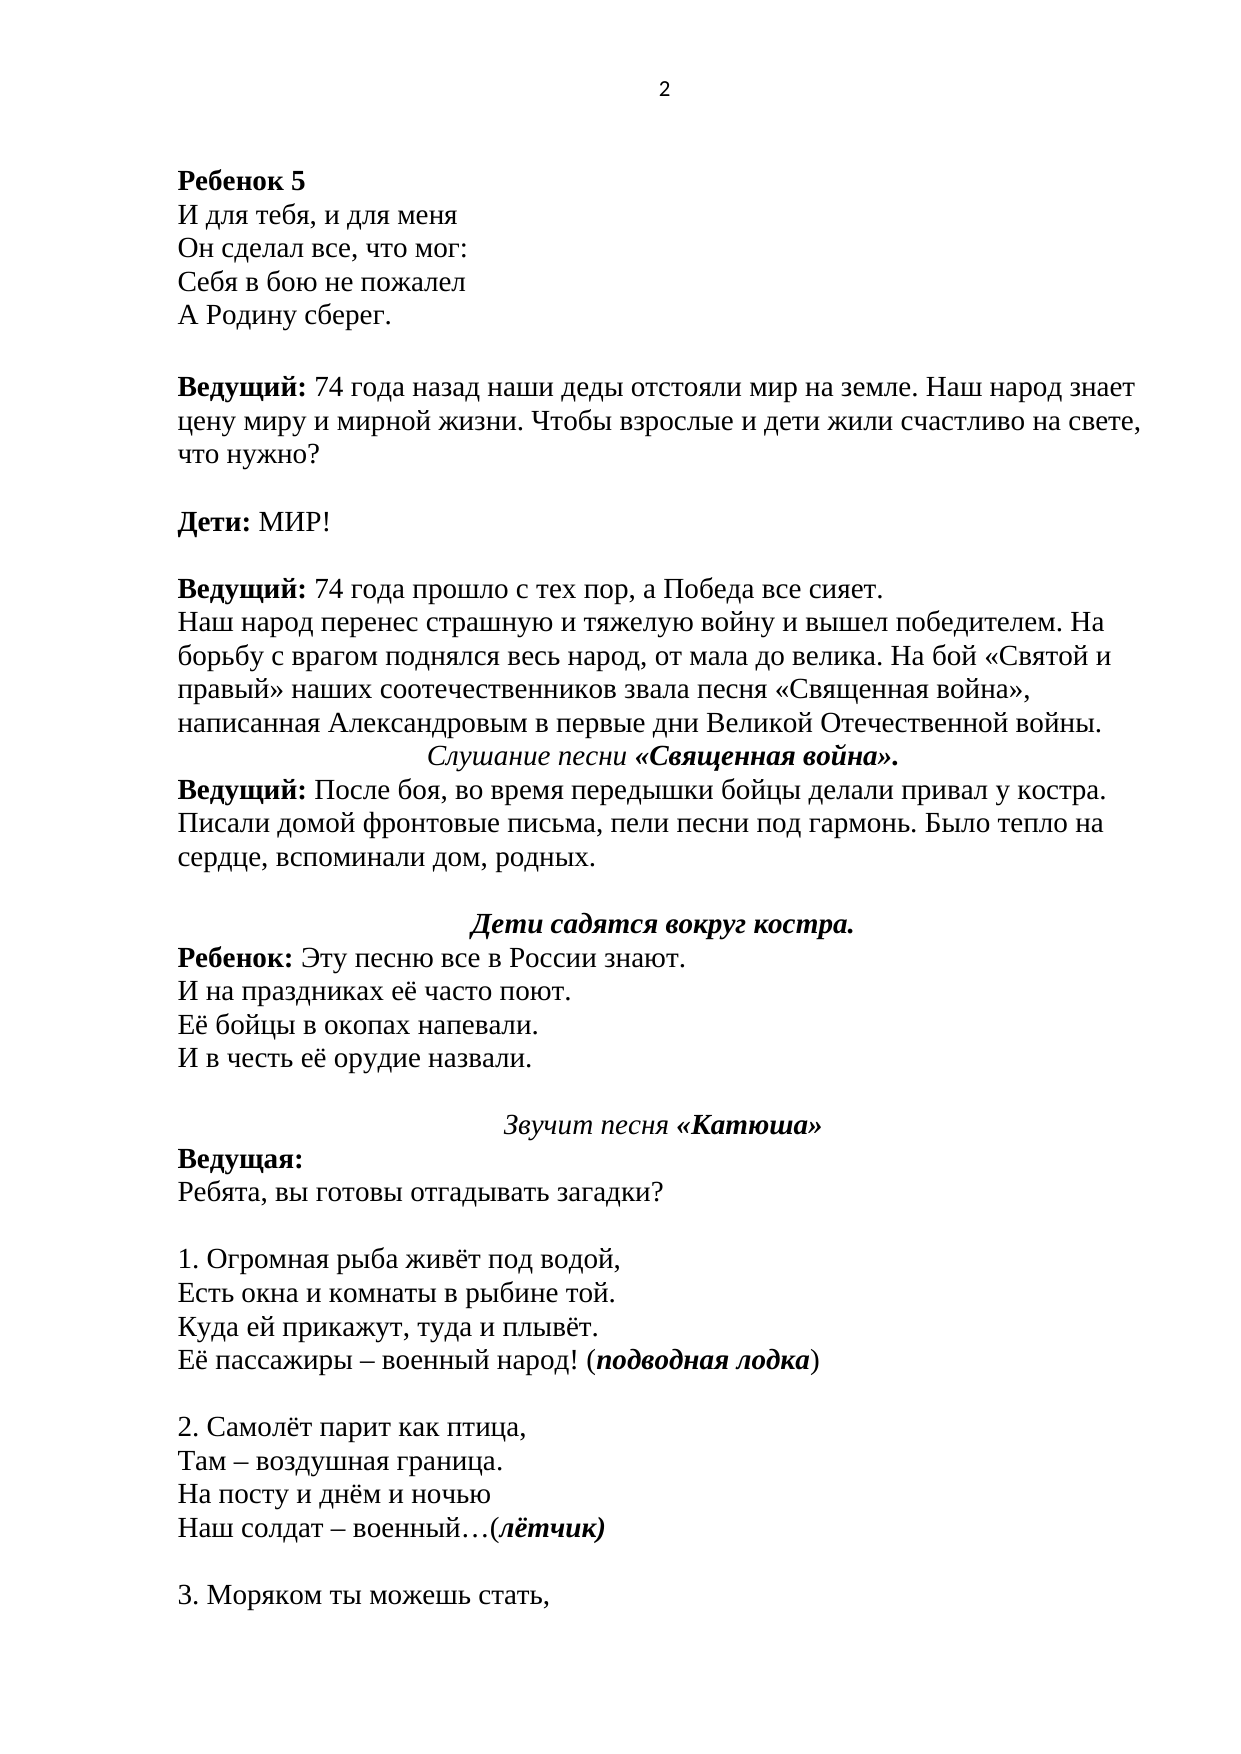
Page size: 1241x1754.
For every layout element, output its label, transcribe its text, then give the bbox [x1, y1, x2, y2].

text Дети садятся вокруг костра. [177, 906, 1152, 940]
text И для тебя, и для меня [177, 197, 1152, 230]
text Её пассажиры – военный народ! (подводная лодка) [177, 1342, 1152, 1376]
text Ведущий: 74 года прошло с тех пор, а Победа все сияет. [177, 571, 1152, 604]
text Себя в бою не пожалел [177, 264, 1152, 297]
text 2. Самолёт парит как птица, [177, 1409, 1152, 1443]
text Дети: МИР! [177, 504, 1152, 537]
text А Родину сберег. [177, 297, 1152, 331]
text Ведущий: 74 года назад наши деды отстояли мир на земле. Наш народ знает цену миру и мирной жизни. Чтобы взрослые и дети жили счастливо на свете, что нужно? [177, 369, 1152, 470]
text Ведущая: [177, 1141, 1152, 1174]
text И на праздниках её часто поют. [177, 973, 1152, 1007]
text Ведущий: После боя, во время передышки бойцы делали привал у костра. Писали домой фронтовые письма, пели песни под гармонь. Было тепло на сердце, вспоминали дом, родных. [177, 772, 1152, 873]
text Её бойцы в окопах напевали. [177, 1007, 1152, 1040]
text Звучит песня «Катюша» [177, 1107, 1152, 1141]
text На посту и днём и ночью [177, 1476, 1152, 1510]
text 3. Моряком ты можешь стать, [177, 1577, 1152, 1611]
text Ребенок 5 [177, 163, 1152, 197]
text Наш солдат – военный…(лётчик) [177, 1510, 1152, 1543]
text Ребенок: Эту песню все в России знают. [177, 940, 1152, 973]
text И в честь её орудие назвали. [177, 1040, 1152, 1074]
text Он сделал все, что мог: [177, 230, 1152, 264]
text Слушание песни «Священная война». [177, 738, 1152, 772]
text 1. Огромная рыба живёт под водой, [177, 1242, 1152, 1275]
text Есть окна и комнаты в рыбине той. [177, 1275, 1152, 1309]
text Там – воздушная граница. [177, 1443, 1152, 1476]
text Наш народ перенес страшную и тяжелую войну и вышел победителем. На борьбу с врагом поднялся весь народ, от мала до велика. На бой «Святой и правый» наших соотечественников звала песня «Священная война», написанная Александровым в первые дни Великой Отечественной войны. [177, 604, 1152, 738]
text Ребята, вы готовы отгадывать загадки? [177, 1174, 1152, 1208]
text Куда ей прикажут, туда и плывёт. [177, 1309, 1152, 1342]
